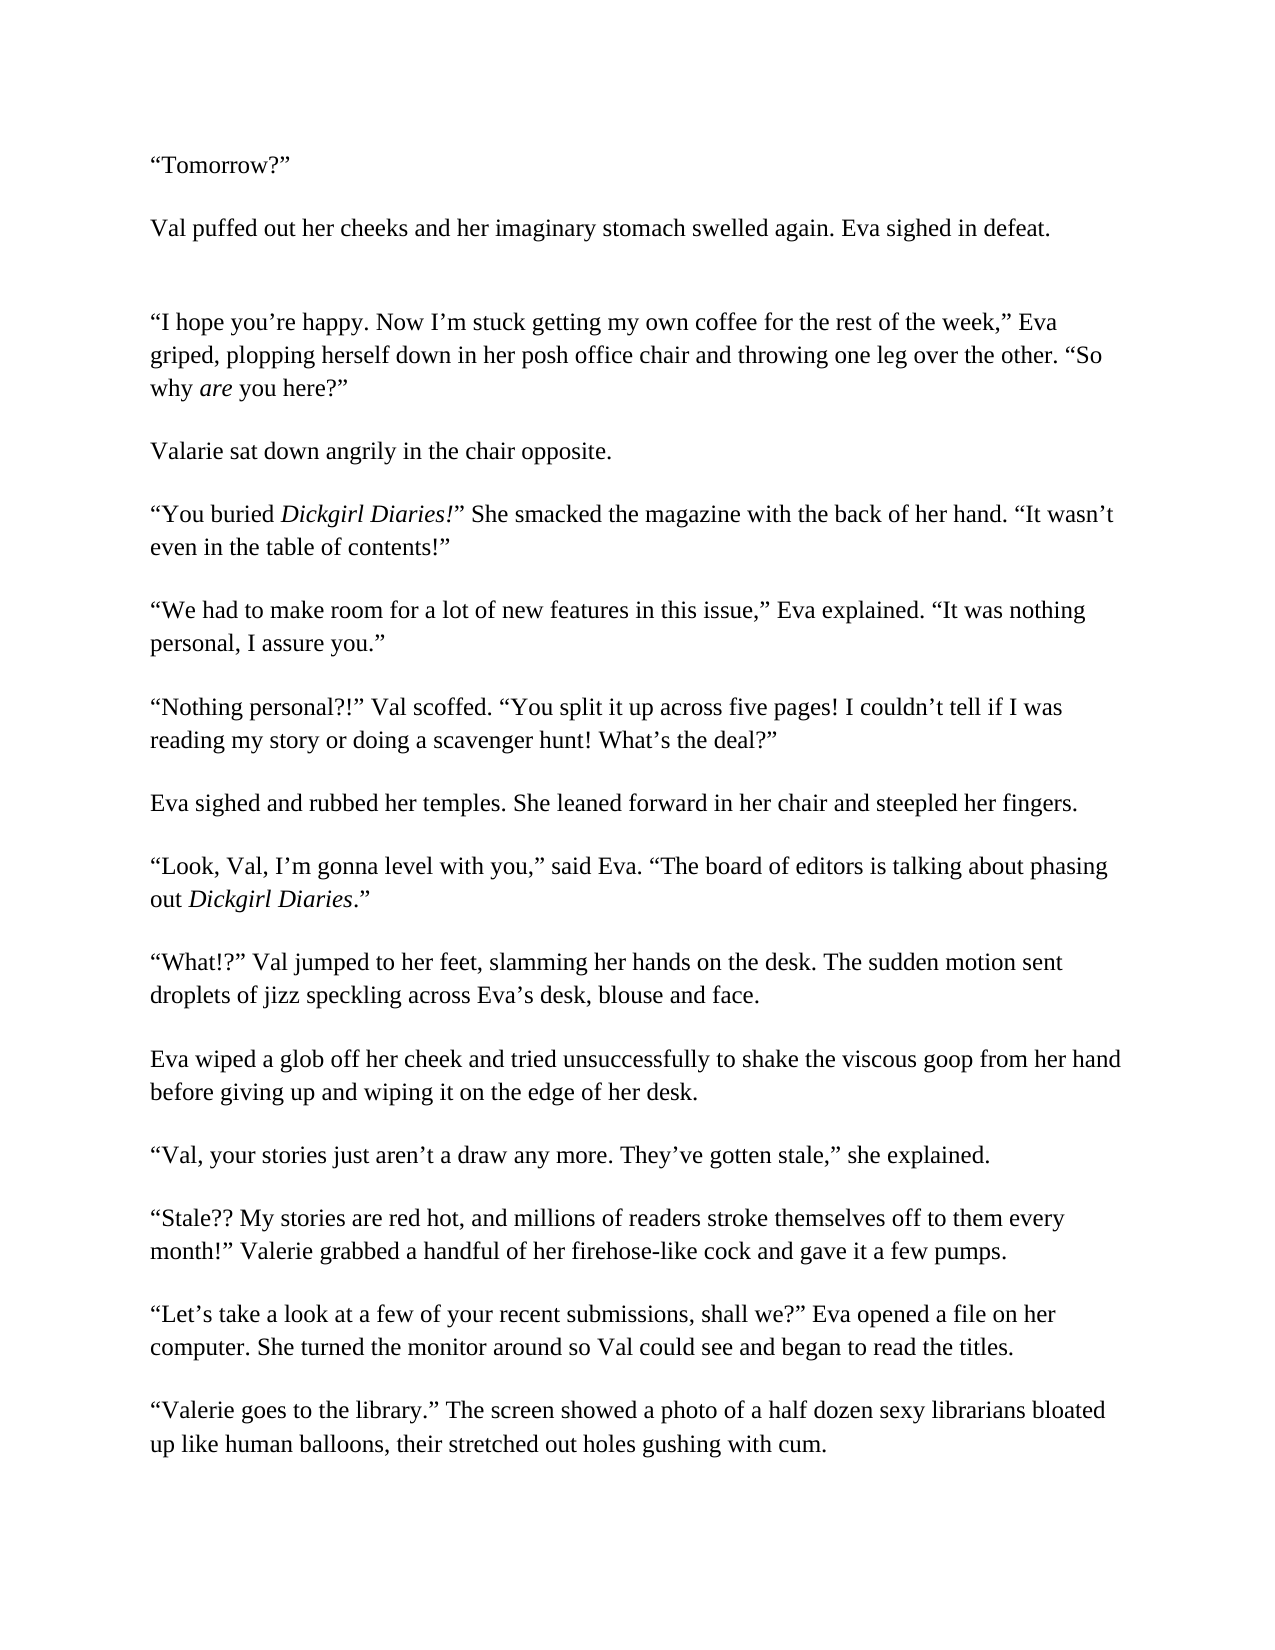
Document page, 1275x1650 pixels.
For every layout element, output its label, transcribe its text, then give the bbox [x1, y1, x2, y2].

text Val puffed out her cheeks and her imaginary stomach swelled again. Eva sighed in defeat. [150, 213, 1125, 242]
text “You buried Dickgirl Diaries!” She smacked the magazine with the back of her hand. “It wasn’t even in the table of contents!” [150, 499, 1125, 561]
text “Valerie goes to the library.” The screen showed a photo of a half dozen sexy librarians bloated up like human balloons, their stretched out holes gushing with cum. [150, 1396, 1125, 1457]
text “Val, your stories just aren’t a draw any more. They’ve gotten stale,” she explained. [150, 1140, 1125, 1169]
text “Tomorrow?” [150, 150, 1125, 179]
text “I hope you’re happy. Now I’m stuck getting my own coffee for the rest of the week,” Eva griped, plopping herself down in her posh office chair and throwing one leg over the other. “So why are you here?” [150, 307, 1125, 401]
text “What!?” Val jumped to her feet, slamming her hands on the desk. The sudden motion sent droplets of jizz speckling across Eva’s desk, blouse and face. [150, 947, 1125, 1009]
text “Nothing personal?!” Val scoffed. “You split it up across five pages! I couldn’t tell if I was reading my story or doing a scavenger hunt! What’s the deal?” [150, 692, 1125, 753]
text “Look, Val, I’m gonna level with you,” said Eva. “The board of editors is talking about phasing out Dickgirl Diaries.” [150, 851, 1125, 913]
text Eva wiped a glob off her cheek and tried unsuccessfully to shake the viscous goop from her hand before giving up and wiping it on the edge of her desk. [150, 1044, 1125, 1105]
text “Stale?? My stories are red hot, and millions of readers stroke themselves off to them every month!” Valerie grabbed a handful of her firehose-like cock and gave it a few pumps. [150, 1203, 1125, 1265]
text “Let’s take a look at a few of your recent submissions, shall we?” Eva opened a file on her computer. She turned the monitor around so Val could see and began to read the titles. [150, 1299, 1125, 1361]
text Valarie sat down angrily in the chair opposite. [150, 436, 1125, 465]
text “We had to make room for a lot of new features in this issue,” Eva explained. “It was nothing personal, I assure you.” [150, 595, 1125, 657]
text Eva sighed and rubbed her temples. She leaned forward in her chair and steepled her fingers. [150, 788, 1125, 817]
